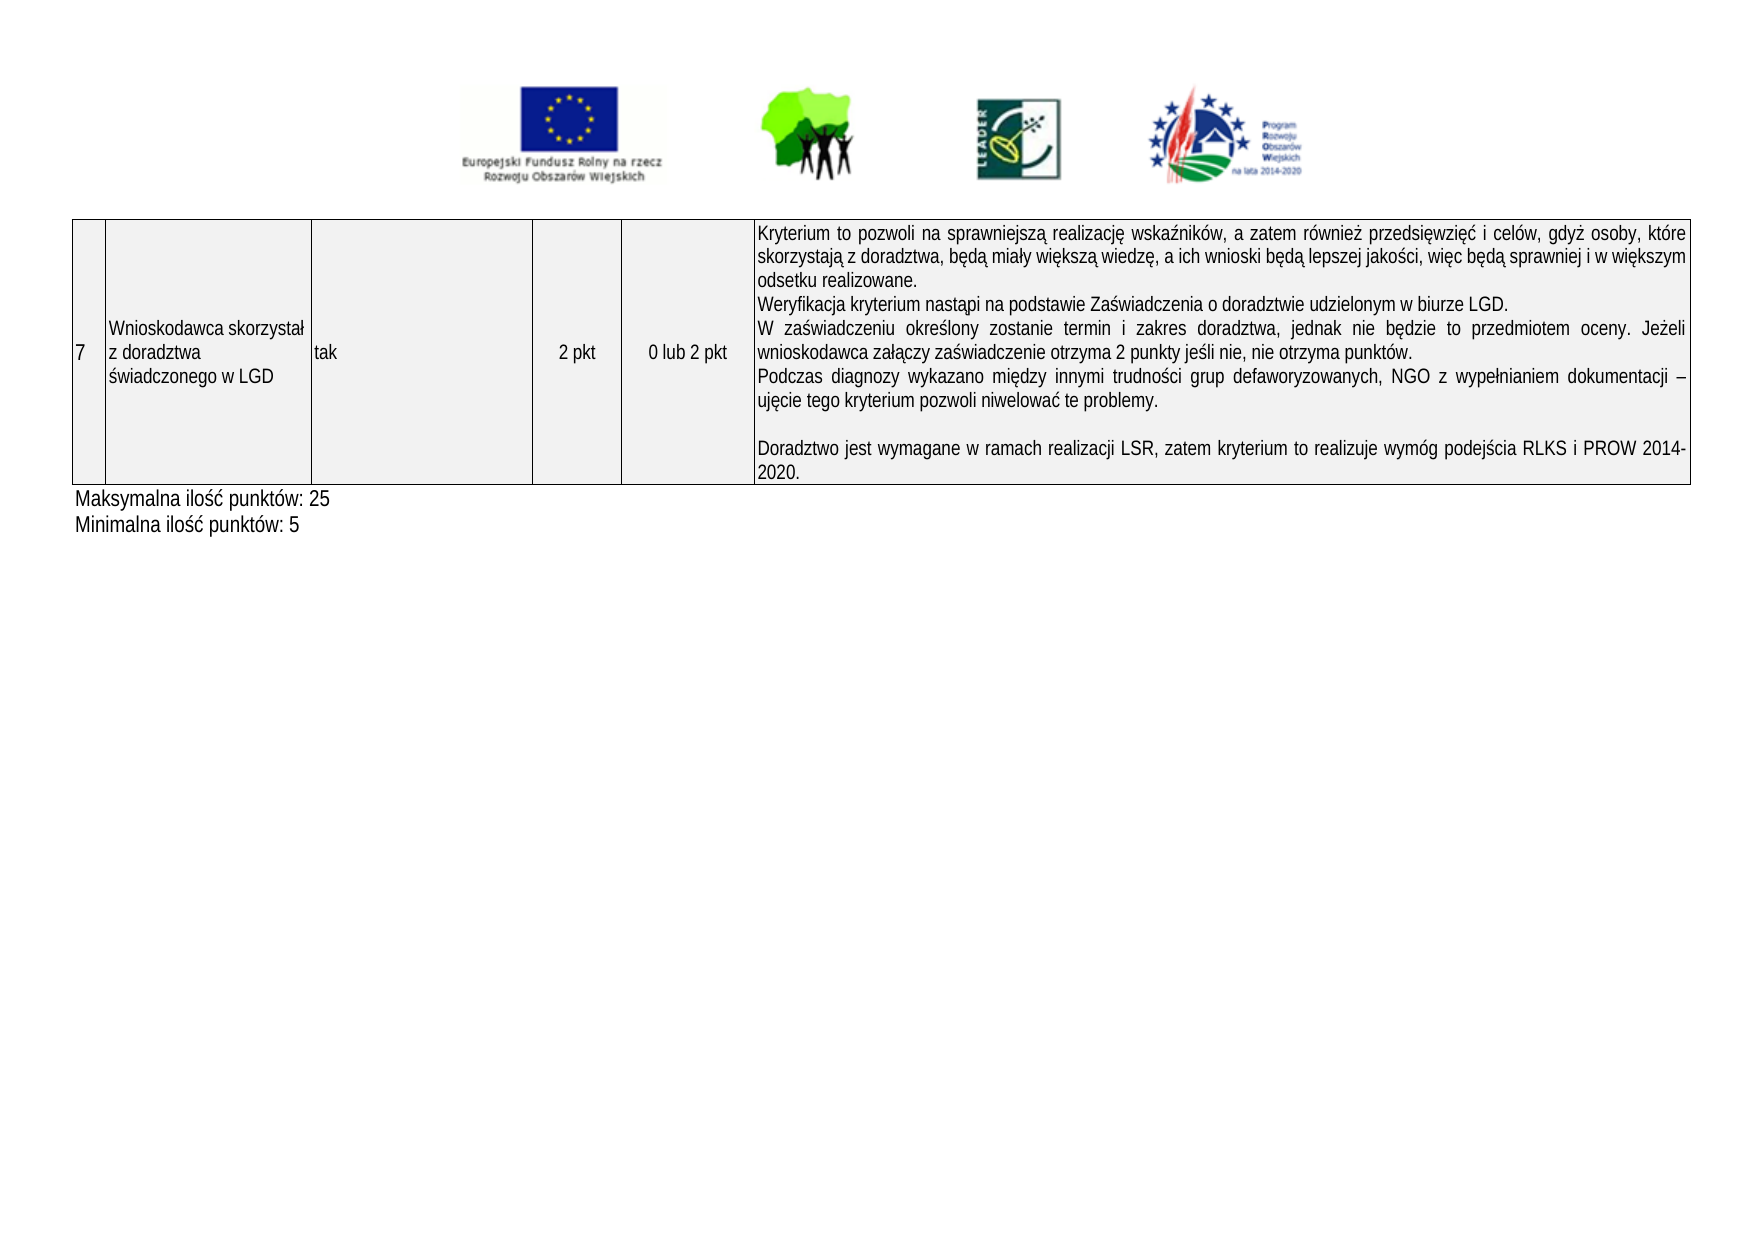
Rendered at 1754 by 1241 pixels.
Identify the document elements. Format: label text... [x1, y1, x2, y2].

table_cell 2 pkt [533, 220, 621, 484]
text Minimalna ilość punktów: 5 [75, 511, 1679, 538]
picture [425, 73, 1329, 191]
text Maksymalna ilość punktów: 25 [75, 485, 1679, 511]
table_cell Kryterium to pozwoli na sprawniejszą realizację wskaźników, a zatem również przedsięwzięć i celów, gdyż osoby, które skorzystają z doradztwa, będą miały większą wiedzę, a ich wnioski będą lepszej jakości, więc będą sprawniej i w większym odsetku realizowane. Weryfikacja kryterium nastąpi na podstawie Zaświadczenia o doradztwie udzielonym w biurze LGD. W zaświadczeniu określony zostanie termin i zakres doradztwa, jednak nie będzie to przedmiotem oceny. Jeżeli wnioskodawca załączy zaświadczenie otrzyma 2 punkty jeśli nie, nie otrzyma punktów. Podczas diagnozy wykazano między innymi trudności grup defaworyzowanych, NGO z wypełnianiem dokumentacji – ujęcie tego kryterium pozwoli niwelować te problemy. Doradztwo jest wymagane w ramach realizacji LSR, zatem kryterium to realizuje wymóg podejścia RLKS i PROW 2014-2020. [755, 220, 1690, 484]
table_cell Wnioskodawca skorzystał z doradztwa świadczonego w LGD [106, 220, 311, 484]
table_cell tak [312, 220, 532, 484]
table_cell 7 [73, 220, 105, 484]
table_cell 0 lub 2 pkt [622, 220, 754, 484]
